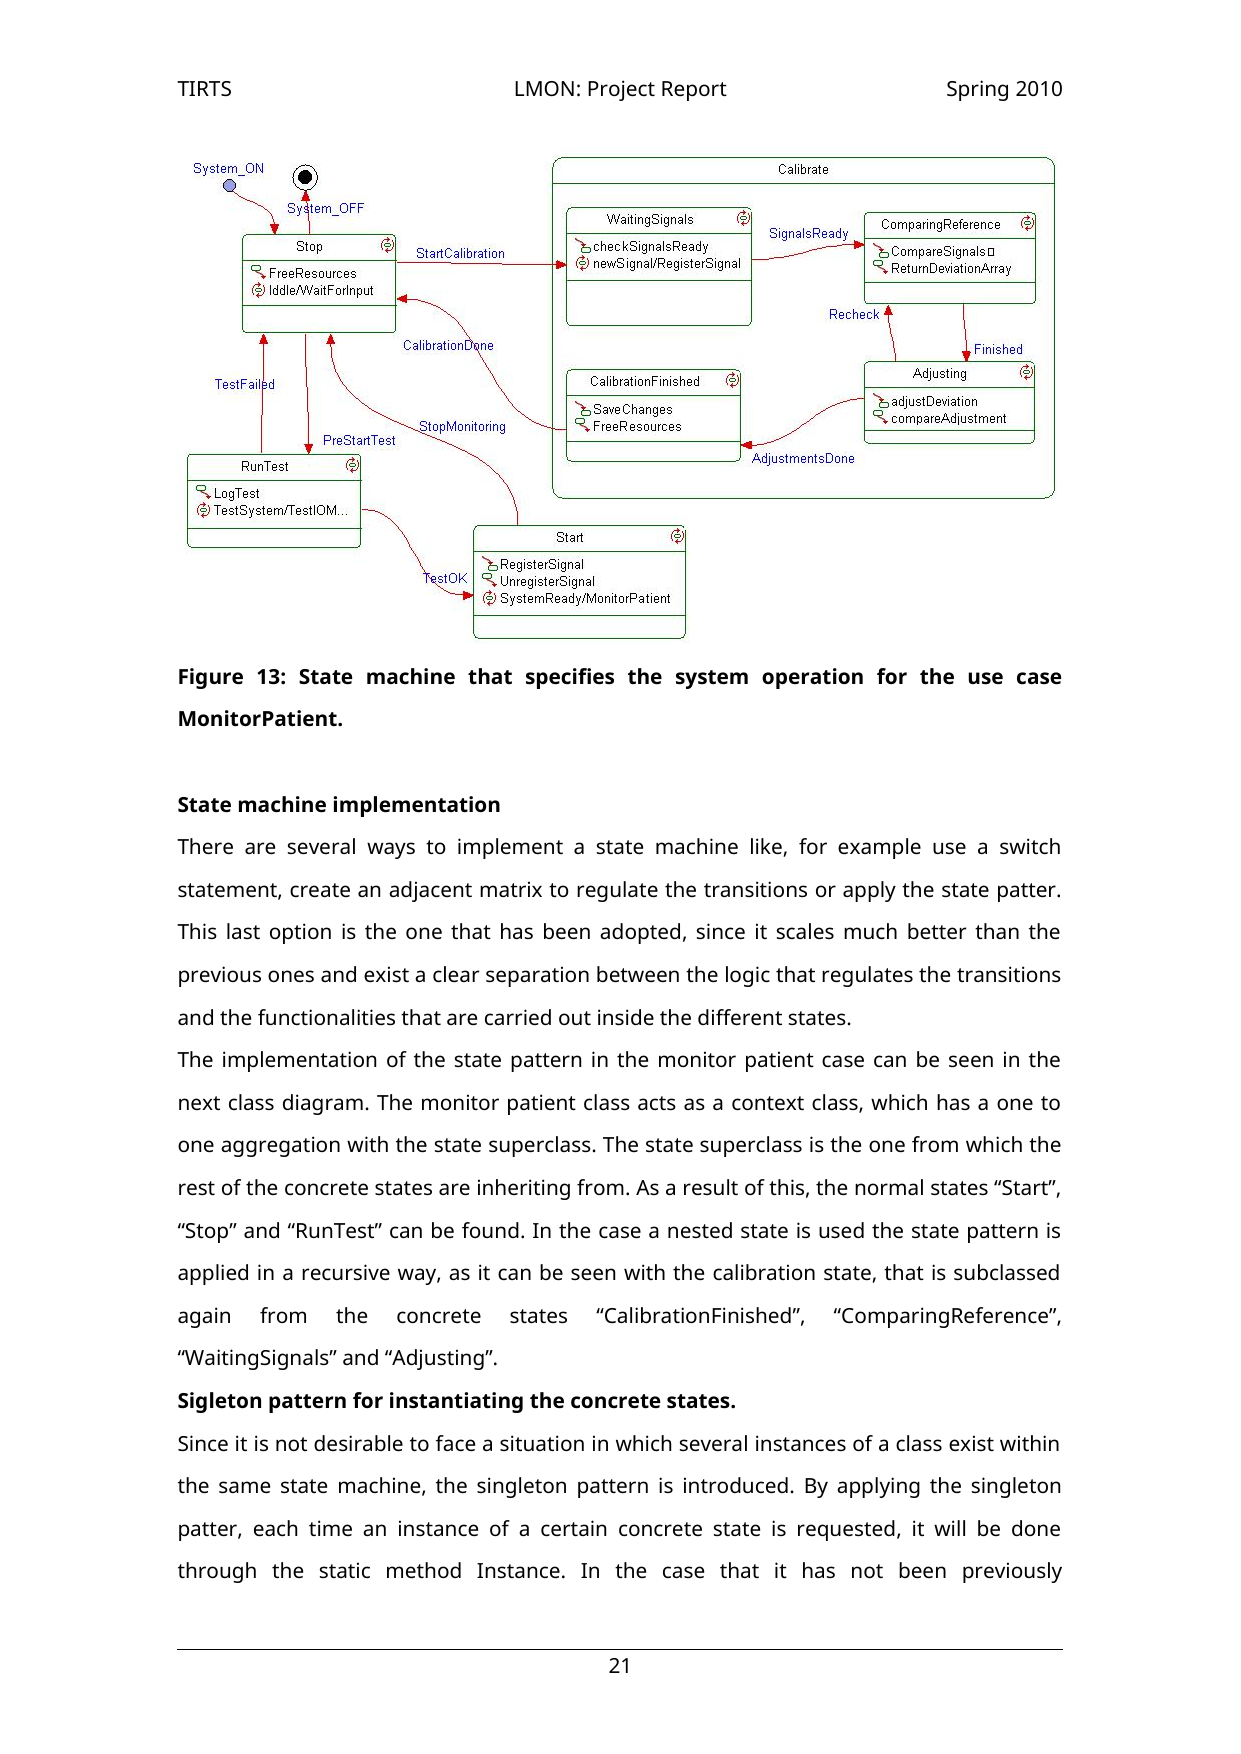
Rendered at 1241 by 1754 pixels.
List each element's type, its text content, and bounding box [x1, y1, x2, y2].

subtitle State machine implementation [177, 790, 1063, 818]
text There are several ways to implement a state machine like, for example use a switch statement, create an adjacent matrix to regulate the transitions or apply the state patter. This last option is the one that has been adopted, since it scales much better than the previous ones and exist a clear separation between the logic that regulates the transitions and the functionalities that are carried out inside the different states. [177, 832, 1063, 1031]
text Figure 13: State machine that specifies the system operation for the use case MonitorPatient. [177, 662, 1063, 733]
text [177, 1429, 1063, 1585]
picture [177, 147, 1064, 648]
subtitle Sigleton pattern for instantiating the concrete states. [177, 1386, 1063, 1414]
text The implementation of the state pattern in the monitor patient case can be seen in the next class diagram. The monitor patient class acts as a context class, which has a one to one aggregation with the state superclass. The state superclass is the one from which the rest of the concrete states are inheriting from. As a result of this, the normal states “Start”, “Stop” and “RunTest” can be found. In the case a nested state is used the state pattern is applied in a recursive way, as it can be seen with the calibration state, that is subclassed again from the concrete states “CalibrationFinished”, “ComparingReference”, “WaitingSignals” and “Adjusting”. [177, 1045, 1063, 1372]
